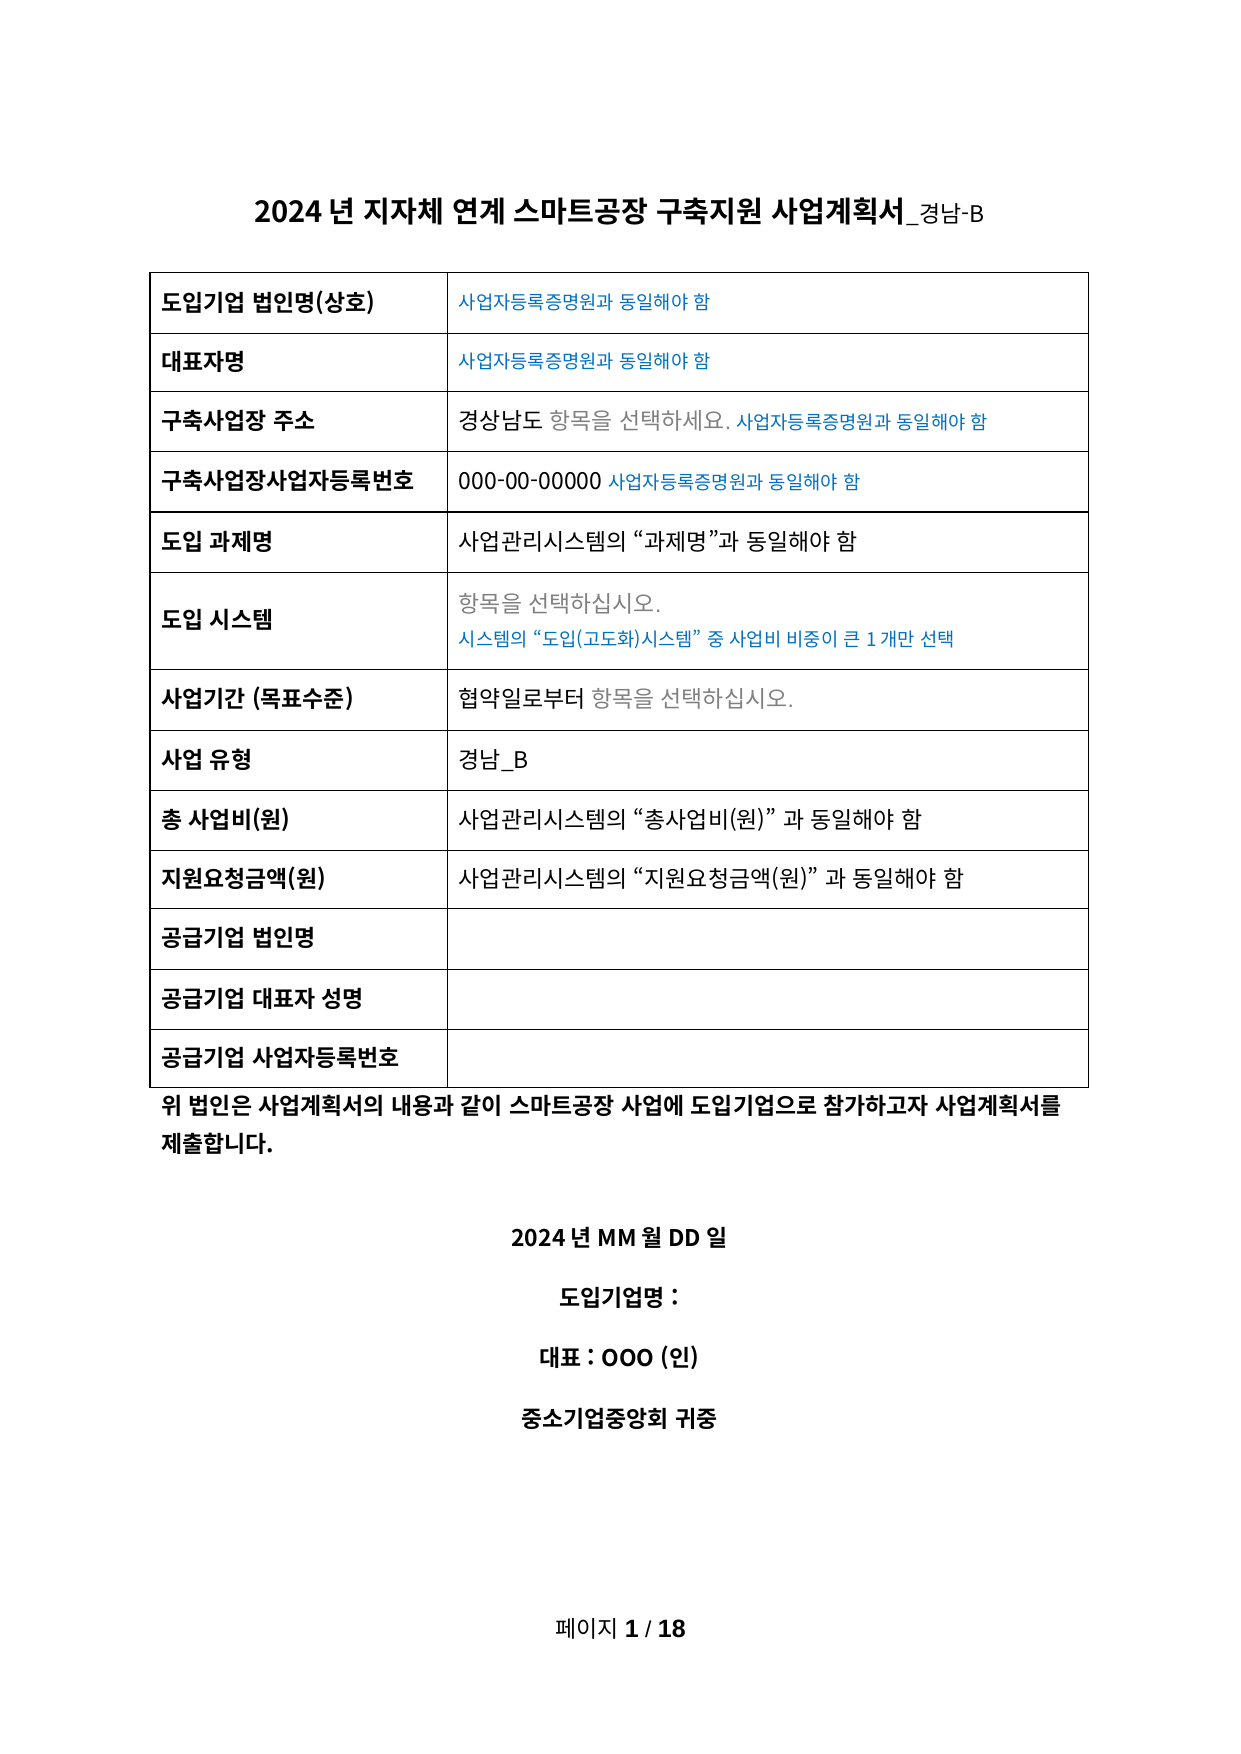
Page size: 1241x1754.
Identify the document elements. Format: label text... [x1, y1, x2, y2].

table_cell 도입 시스템 [151, 573, 447, 669]
table_cell 도입기업명 : [150, 1268, 1088, 1329]
table_cell 공급기업 법인명 [151, 909, 447, 968]
table_cell 사업자등록증명원과 동일해야 함 [448, 334, 1088, 391]
table_cell 시스템의 “도입(고도화)시스템” 중 사업비 비중이 큰 1개만 선택 [448, 573, 1088, 669]
table_cell 도입기업 법인명(상호) [151, 273, 447, 333]
table_cell 총 사업비(원) [151, 791, 447, 850]
table_cell 대표 : OOO (인) [150, 1329, 1088, 1389]
table_cell 사업관리시스템의 “과제명”과 동일해야 함 [448, 513, 1088, 572]
table_cell 사업 유형 [151, 731, 447, 790]
table_cell 구축사업장사업자등록번호 [151, 452, 447, 511]
table_cell 위 법인은 사업계획서의 내용과 같이 스마트공장 사업에 도입기업으로 참가하고자 사업계획서를 제출합니다. [150, 1088, 1088, 1208]
table_header 2024년 지자체 연계 스마트공장 구축지원 사업계획서_경남-B [150, 188, 1088, 272]
table_cell 경남_B [448, 731, 1088, 790]
table_cell 공급기업 사업자등록번호 [151, 1030, 447, 1087]
table_cell 공급기업 대표자 성명 [151, 970, 447, 1029]
table_cell 사업자등록증명원과 동일해야 함 [448, 273, 1088, 333]
table_cell 사업기간 (목표수준) [151, 670, 447, 729]
table_cell 2024년 MM월 DD일 [150, 1208, 1088, 1268]
table_cell 대표자명 [151, 334, 447, 391]
table_cell 지원요청금액(원) [151, 851, 447, 908]
table_cell 사업관리시스템의 “지원요청금액(원)” 과 동일해야 함 [448, 851, 1088, 908]
table_cell 사업관리시스템의 “총사업비(원)” 과 동일해야 함 [448, 791, 1088, 850]
table_cell 중소기업중앙회 귀중 [150, 1389, 1088, 1449]
table_cell 000-00-00000 사업자등록증명원과 동일해야 함 [448, 452, 1088, 511]
table_cell [448, 909, 1088, 968]
table_cell 협약일로부터 [448, 670, 1088, 729]
table_cell [448, 970, 1088, 1029]
table_cell 도입 과제명 [151, 513, 447, 572]
table_cell 경상남도 사업자등록증명원과 동일해야 함 [448, 392, 1088, 451]
table_cell 구축사업장 주소 [151, 392, 447, 451]
table_cell [448, 1030, 1088, 1087]
